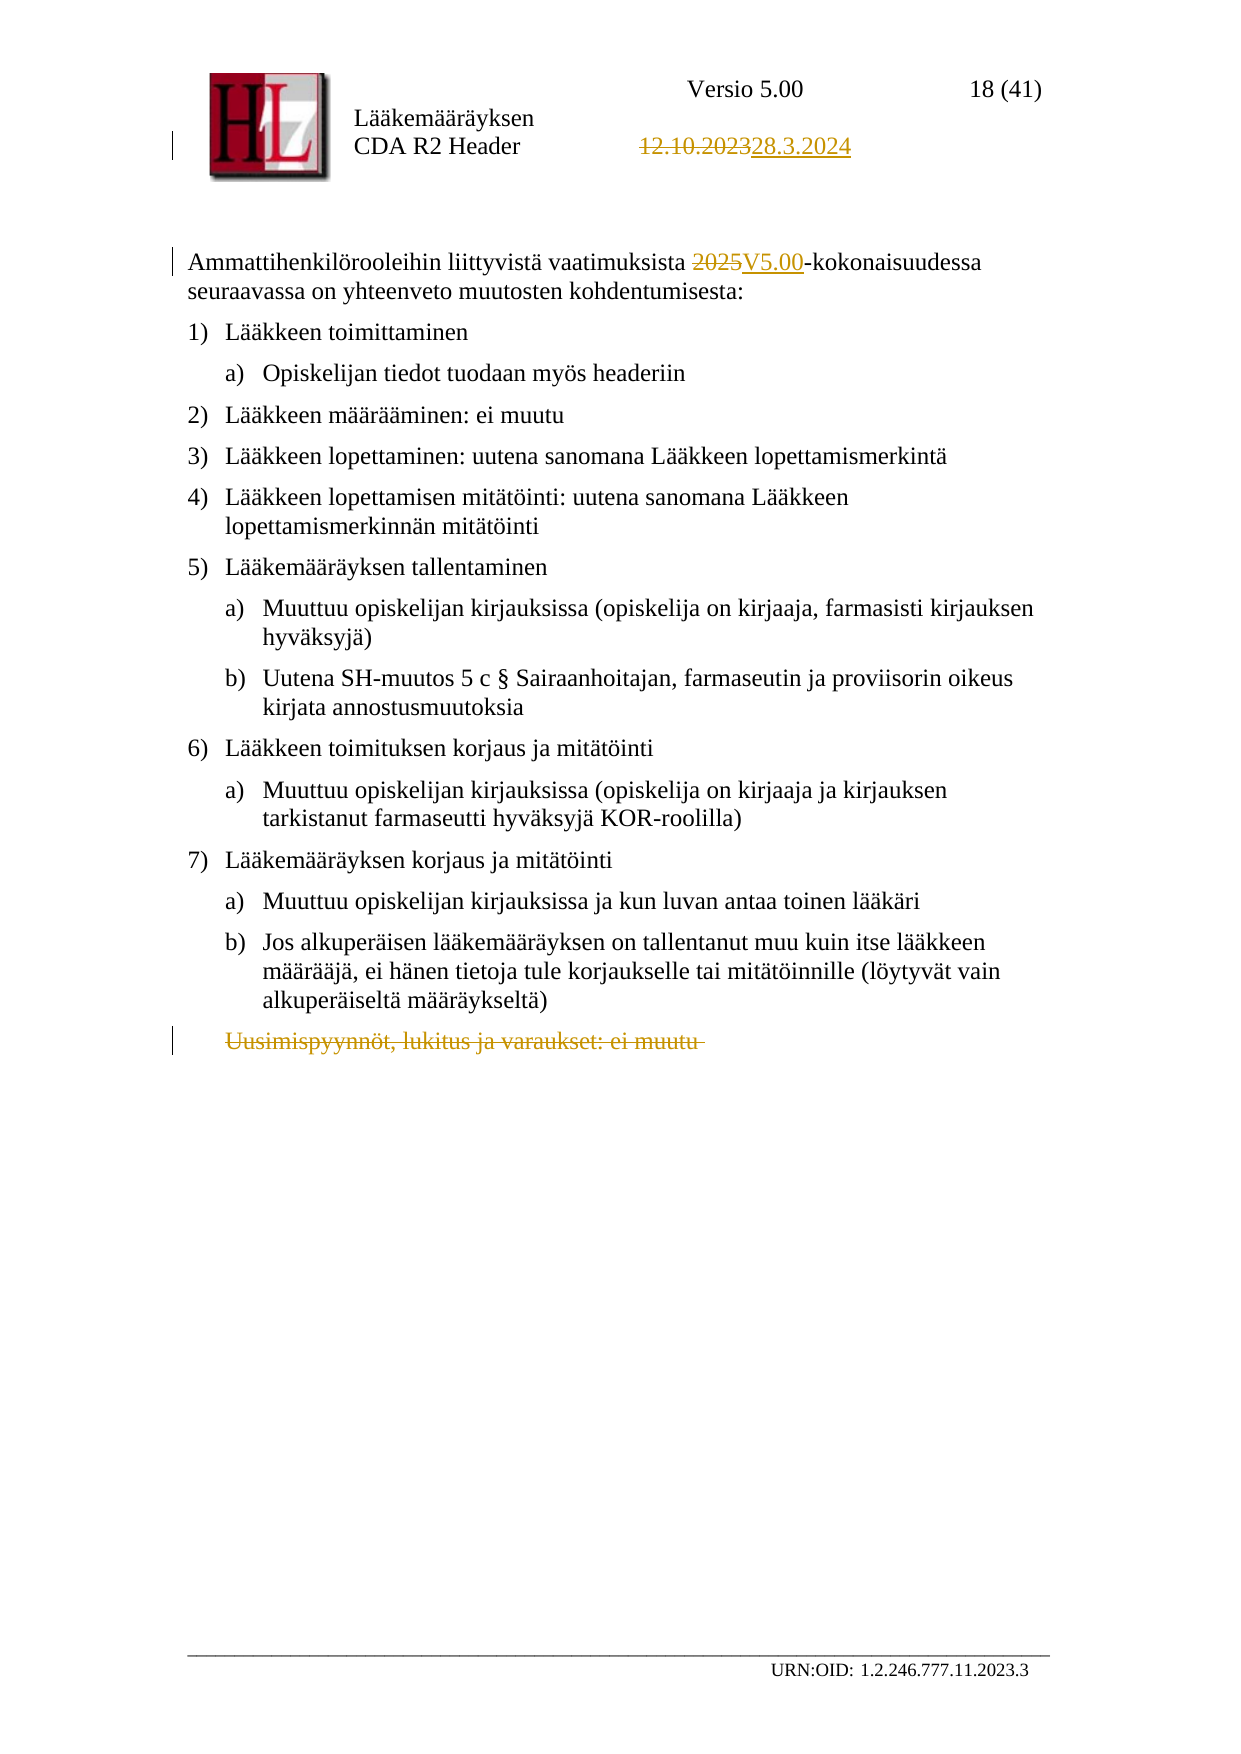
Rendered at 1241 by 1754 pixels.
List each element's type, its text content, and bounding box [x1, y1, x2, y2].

list Lääkkeen toimituksen korjaus ja mitätöinti [187, 733, 1053, 762]
list Lääkkeen määrääminen: ei muutu [187, 400, 1053, 428]
list Lääkemääräyksen tallentaminen [187, 552, 1053, 581]
picture [209, 73, 332, 182]
list Lääkkeen toimittaminen [187, 317, 1053, 346]
list Opiskelijan tiedot tuodaan myös headeriin [225, 358, 1053, 387]
list Lääkemääräyksen korjaus ja mitätöinti [187, 845, 1053, 873]
list Muuttuu opiskelijan kirjauksissa ja kun luvan antaa toinen lääkäri [225, 886, 1053, 915]
list Jos alkuperäisen lääkemääräyksen on tallentanut muu kuin itse lääkkeen määrääjä, ei hänen tietoja tule korjaukselle tai mitätöinnille (löytyvät vain alkuperäiseltä määräykseltä) [225, 927, 1053, 1013]
list Muuttuu opiskelijan kirjauksissa (opiskelija on kirjaaja ja kirjauksen tarkistanut farmaseutti hyväksyjä KOR-roolilla) [225, 775, 1053, 832]
list Uutena SH-muutos 5 c § Sairaanhoitajan, farmaseutin ja proviisorin oikeus kirjata annostusmuutoksia [225, 663, 1053, 721]
list Lääkkeen lopettaminen: uutena sanomana Lääkkeen lopettamismerkintä [187, 441, 1053, 470]
list Muuttuu opiskelijan kirjauksissa (opiskelija on kirjaaja, farmasisti kirjauksen hyväksyjä) [225, 593, 1053, 651]
text Ammattihenkilörooleihin liittyvistä vaatimuksista -kokonaisuudessa seuraavassa on yhteenveto muutosten kohdentumisesta: [187, 247, 1053, 305]
list Lääkkeen lopettamisen mitätöinti: uutena sanomana Lääkkeen lopettamismerkinnän mitätöinti [187, 482, 1053, 540]
